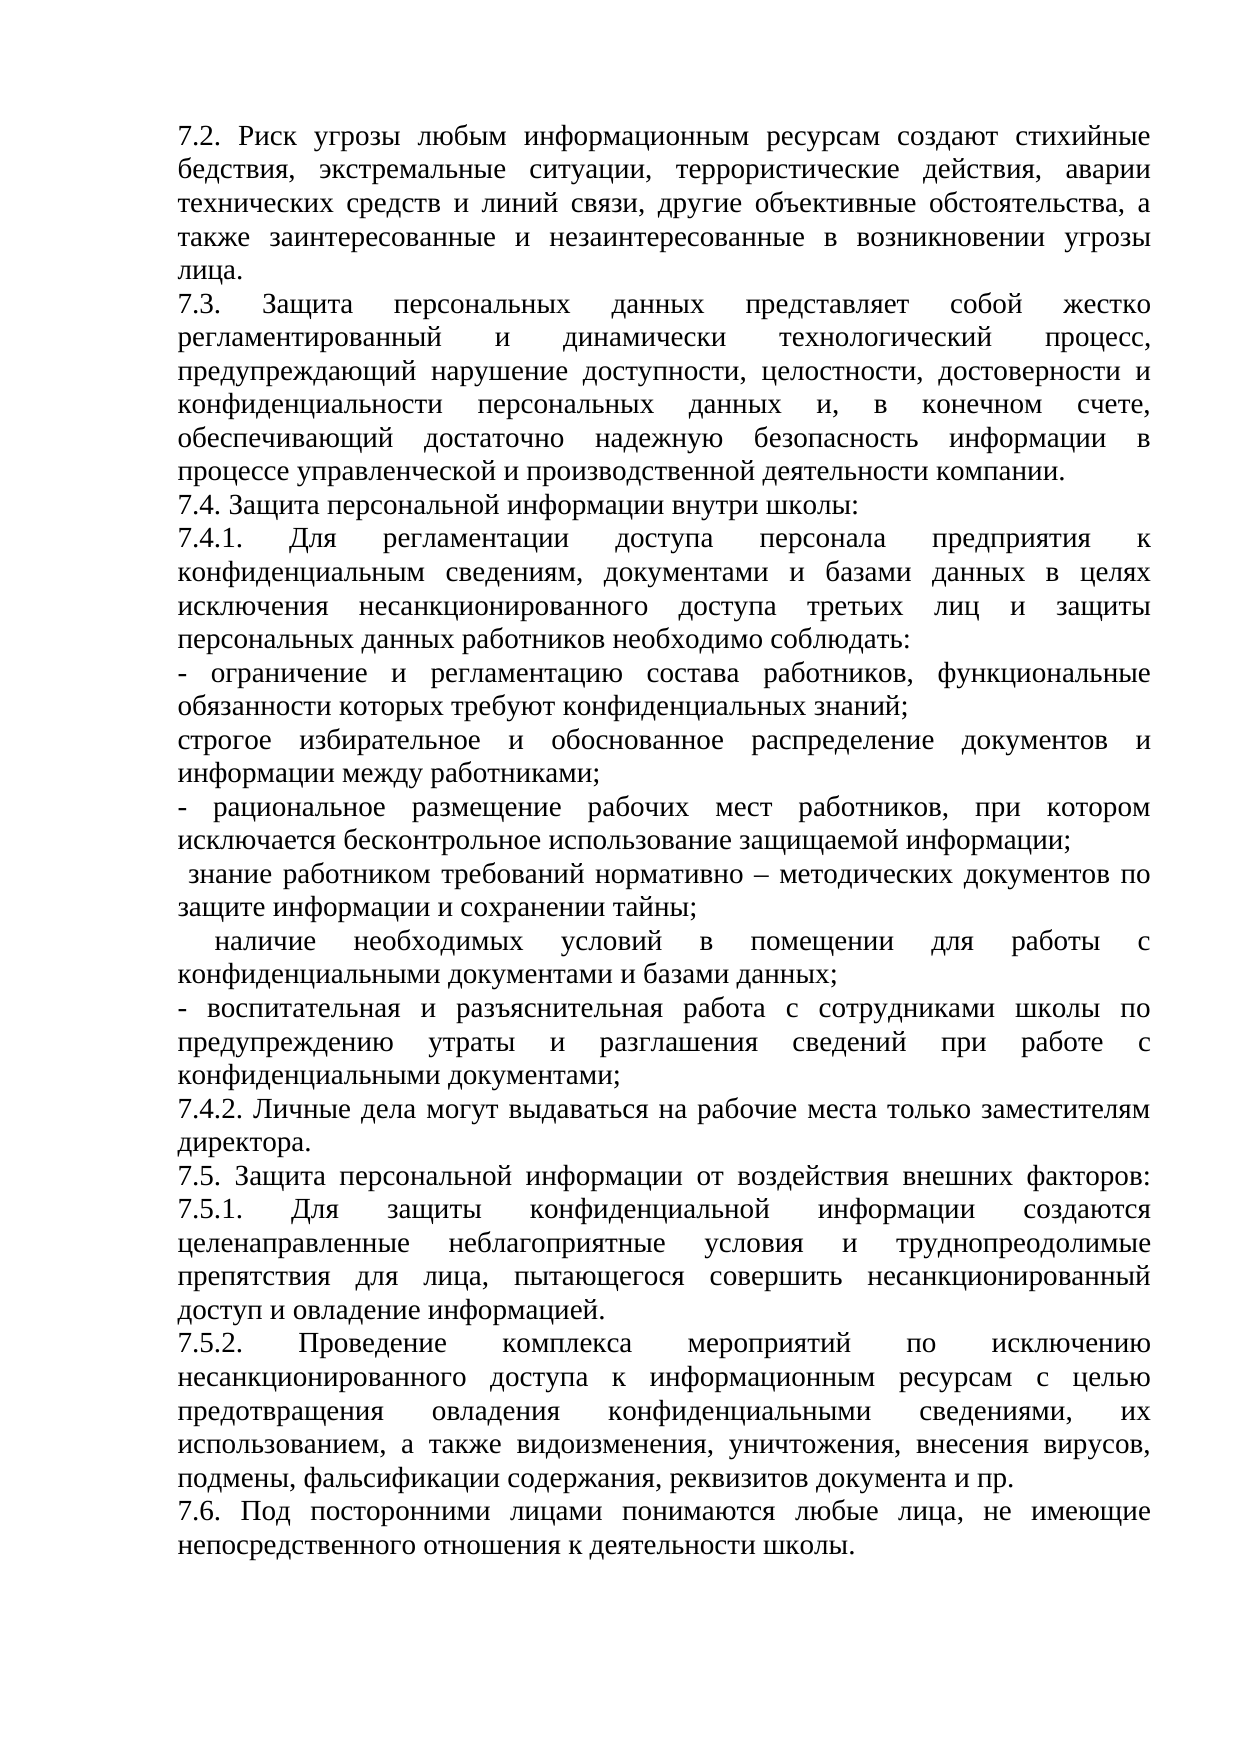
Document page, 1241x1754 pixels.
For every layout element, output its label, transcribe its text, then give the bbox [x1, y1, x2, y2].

text - воспитательная и разъяснительная работа с сотрудниками школы по предупреждению утраты и разглашения сведений при работе с конфиденциальными документами; [177, 990, 1152, 1091]
text 7.6. Под посторонними лицами понимаются любые лица, не имеющие непосредственного отношения к деятельности школы. [177, 1493, 1152, 1560]
text - рациональное размещение рабочих мест работников, при котором исключается бесконтрольное использование защищаемой информации; [177, 789, 1152, 856]
text строгое избирательное и обоснованное распределение документов и информации между работниками; [177, 722, 1152, 789]
text 7.4.2. Личные дела могут выдаваться на рабочие места только заместителям директора. 7.5. Защита персональной информации от воздействия внешних факторов: 7.5.1. Для защиты конфиденциальной информации создаются целенаправленные неблагоприятные условия и труднопреодолимые препятствия для лица, пытающегося совершить несанкционированный доступ и овладение информацией. [177, 1091, 1152, 1326]
text 7.3. Защита персональных данных представляет собой жестко регламентированный и динамически технологический процесс, предупреждающий нарушение доступности, целостности, достоверности и конфиденциальности персональных данных и, в конечном счете, обеспечивающий достаточно надежную безопасность информации в процессе управленческой и производственной деятельности компании. [177, 286, 1152, 487]
text 7.2. Риск угрозы любым информационным ресурсам создают стихийные бедствия, экстремальные ситуации, террористические действия, аварии технических средств и линий связи, другие объективные обстоятельства, а также заинтересованные и незаинтересованные в возникновении угрозы лица. [177, 118, 1152, 286]
text 7.5.2. Проведение комплекса мероприятий по исключению несанкционированного доступа к информационным ресурсам с целью предотвращения овладения конфиденциальными сведениями, их использованием, а также видоизменения, уничтожения, внесения вирусов, подмены, фальсификации содержания, реквизитов документа и пр. [177, 1326, 1152, 1493]
text - ограничение и регламентацию состава работников, функциональные обязанности которых требуют конфиденциальных знаний; [177, 655, 1152, 722]
text 7.4.1. Для регламентации доступа персонала предприятия к конфиденциальным сведениям, документами и базами данных в целях исключения несанкционированного доступа третьих лиц и защиты персональных данных работников необходимо соблюдать: [177, 521, 1152, 655]
text 7.4. Защита персональной информации внутри школы: [177, 487, 1152, 521]
text знание работником требований нормативно – методических документов по защите информации и сохранении тайны; [177, 856, 1152, 923]
text наличие необходимых условий в помещении для работы с конфиденциальными документами и базами данных; [177, 923, 1152, 990]
